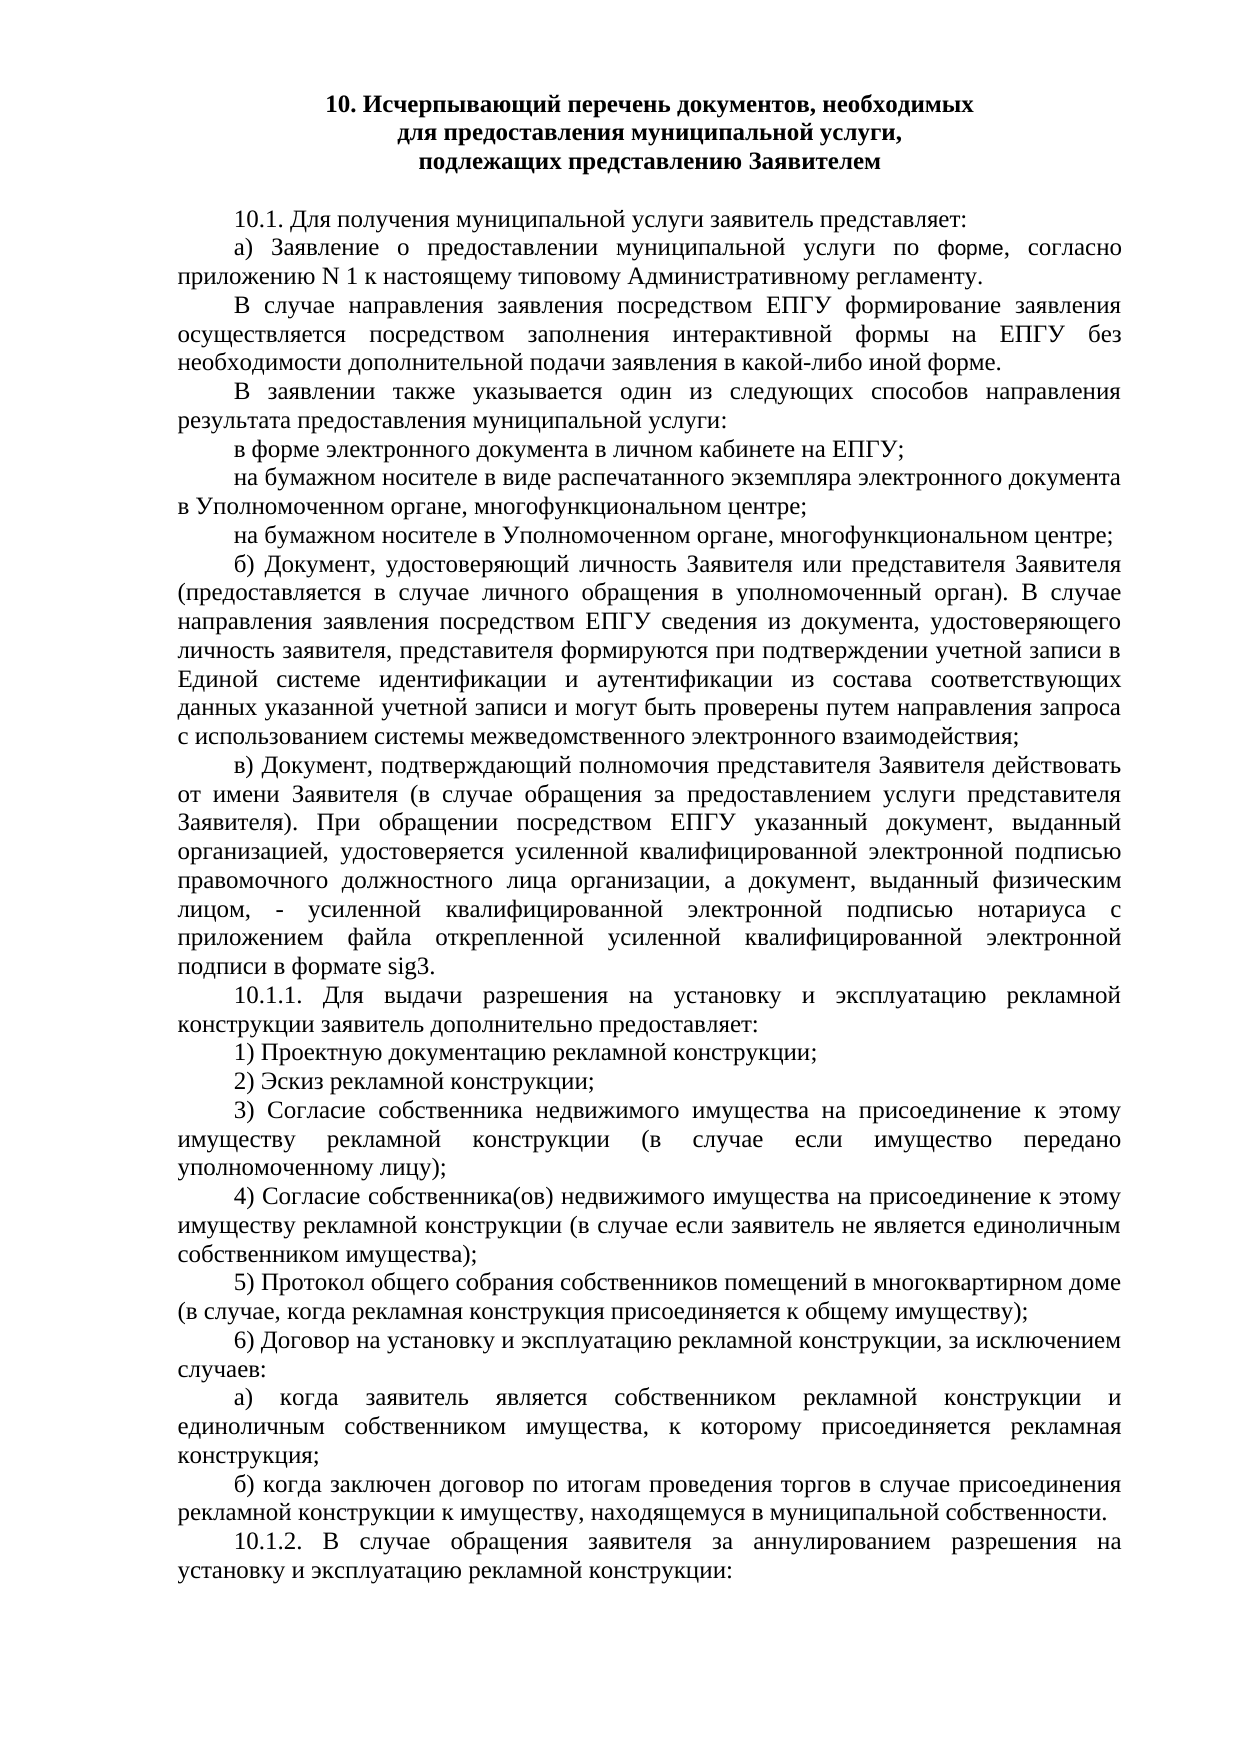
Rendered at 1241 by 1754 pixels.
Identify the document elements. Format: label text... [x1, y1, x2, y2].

text 3) Согласие собственника недвижимого имущества на присоединение к этому имуществу рекламной конструкции (в случае если имущество передано уполномоченному лицу); [177, 1095, 1122, 1181]
text на бумажном носителе в виде распечатанного экземпляра электронного документа в Уполномоченном органе, многофункциональном центре; [177, 462, 1122, 520]
text 2) Эскиз рекламной конструкции; [177, 1066, 1122, 1095]
text 1) Проектную документацию рекламной конструкции; [177, 1037, 1122, 1066]
text 10.1. Для получения муниципальной услуги заявитель представляет: [177, 204, 1122, 232]
text в) Документ, подтверждающий полномочия представителя Заявителя действовать от имени Заявителя (в случае обращения за предоставлением услуги представителя Заявителя). При обращении посредством ЕПГУ указанный документ, выданный организацией, удостоверяется усиленной квалифицированной электронной подписью правомочного должностного лица организации, а документ, выданный физическим лицом, - усиленной квалифицированной электронной подписью нотариуса с приложением файла открепленной усиленной квалифицированной электронной подписи в формате sig3. [177, 750, 1122, 980]
text а) когда заявитель является собственником рекламной конструкции и единоличным собственником имущества, к которому присоединяется рекламная конструкция; [177, 1382, 1122, 1469]
text в форме электронного документа в личном кабинете на ЕПГУ; [177, 434, 1122, 462]
text 4) Согласие собственника(ов) недвижимого имущества на присоединение к этому имуществу рекламной конструкции (в случае если заявитель не является единоличным собственником имущества); [177, 1181, 1122, 1267]
title подлежащих представлению Заявителем [177, 146, 1122, 175]
text 10.1.1. Для выдачи разрешения на установку и эксплуатацию рекламной конструкции заявитель дополнительно предоставляет: [177, 980, 1122, 1037]
text б) Документ, удостоверяющий личность Заявителя или представителя Заявителя (предоставляется в случае личного обращения в уполномоченный орган). В случае направления заявления посредством ЕПГУ сведения из документа, удостоверяющего личность заявителя, представителя формируются при подтверждении учетной записи в Единой системе идентификации и аутентификации из состава соответствующих данных указанной учетной записи и могут быть проверены путем направления запроса с использованием системы межведомственного электронного взаимодействия; [177, 549, 1122, 750]
text 10.1.2. В случае обращения заявителя за аннулированием разрешения на установку и эксплуатацию рекламной конструкции: [177, 1526, 1122, 1584]
text б) когда заключен договор по итогам проведения торгов в случае присоединения рекламной конструкции к имуществу, находящемуся в муниципальной собственности. [177, 1469, 1122, 1526]
text а) Заявление о предоставлении муниципальной услуги по форме, согласно приложению N 1 к настоящему типовому Административному регламенту. [177, 232, 1122, 290]
title для предоставления муниципальной услуги, [177, 117, 1122, 146]
text В заявлении также указывается один из следующих способов направления результата предоставления муниципальной услуги: [177, 376, 1122, 434]
text 5) Протокол общего собрания собственников помещений в многоквартирном доме (в случае, когда рекламная конструкция присоединяется к общему имуществу); [177, 1267, 1122, 1325]
text 6) Договор на установку и эксплуатацию рекламной конструкции, за исключением случаев: [177, 1325, 1122, 1382]
text В случае направления заявления посредством ЕПГУ формирование заявления осуществляется посредством заполнения интерактивной формы на ЕПГУ без необходимости дополнительной подачи заявления в какой-либо иной форме. [177, 290, 1122, 376]
text на бумажном носителе в Уполномоченном органе, многофункциональном центре; [177, 520, 1122, 549]
title 10. Исчерпывающий перечень документов, необходимых [177, 89, 1122, 117]
